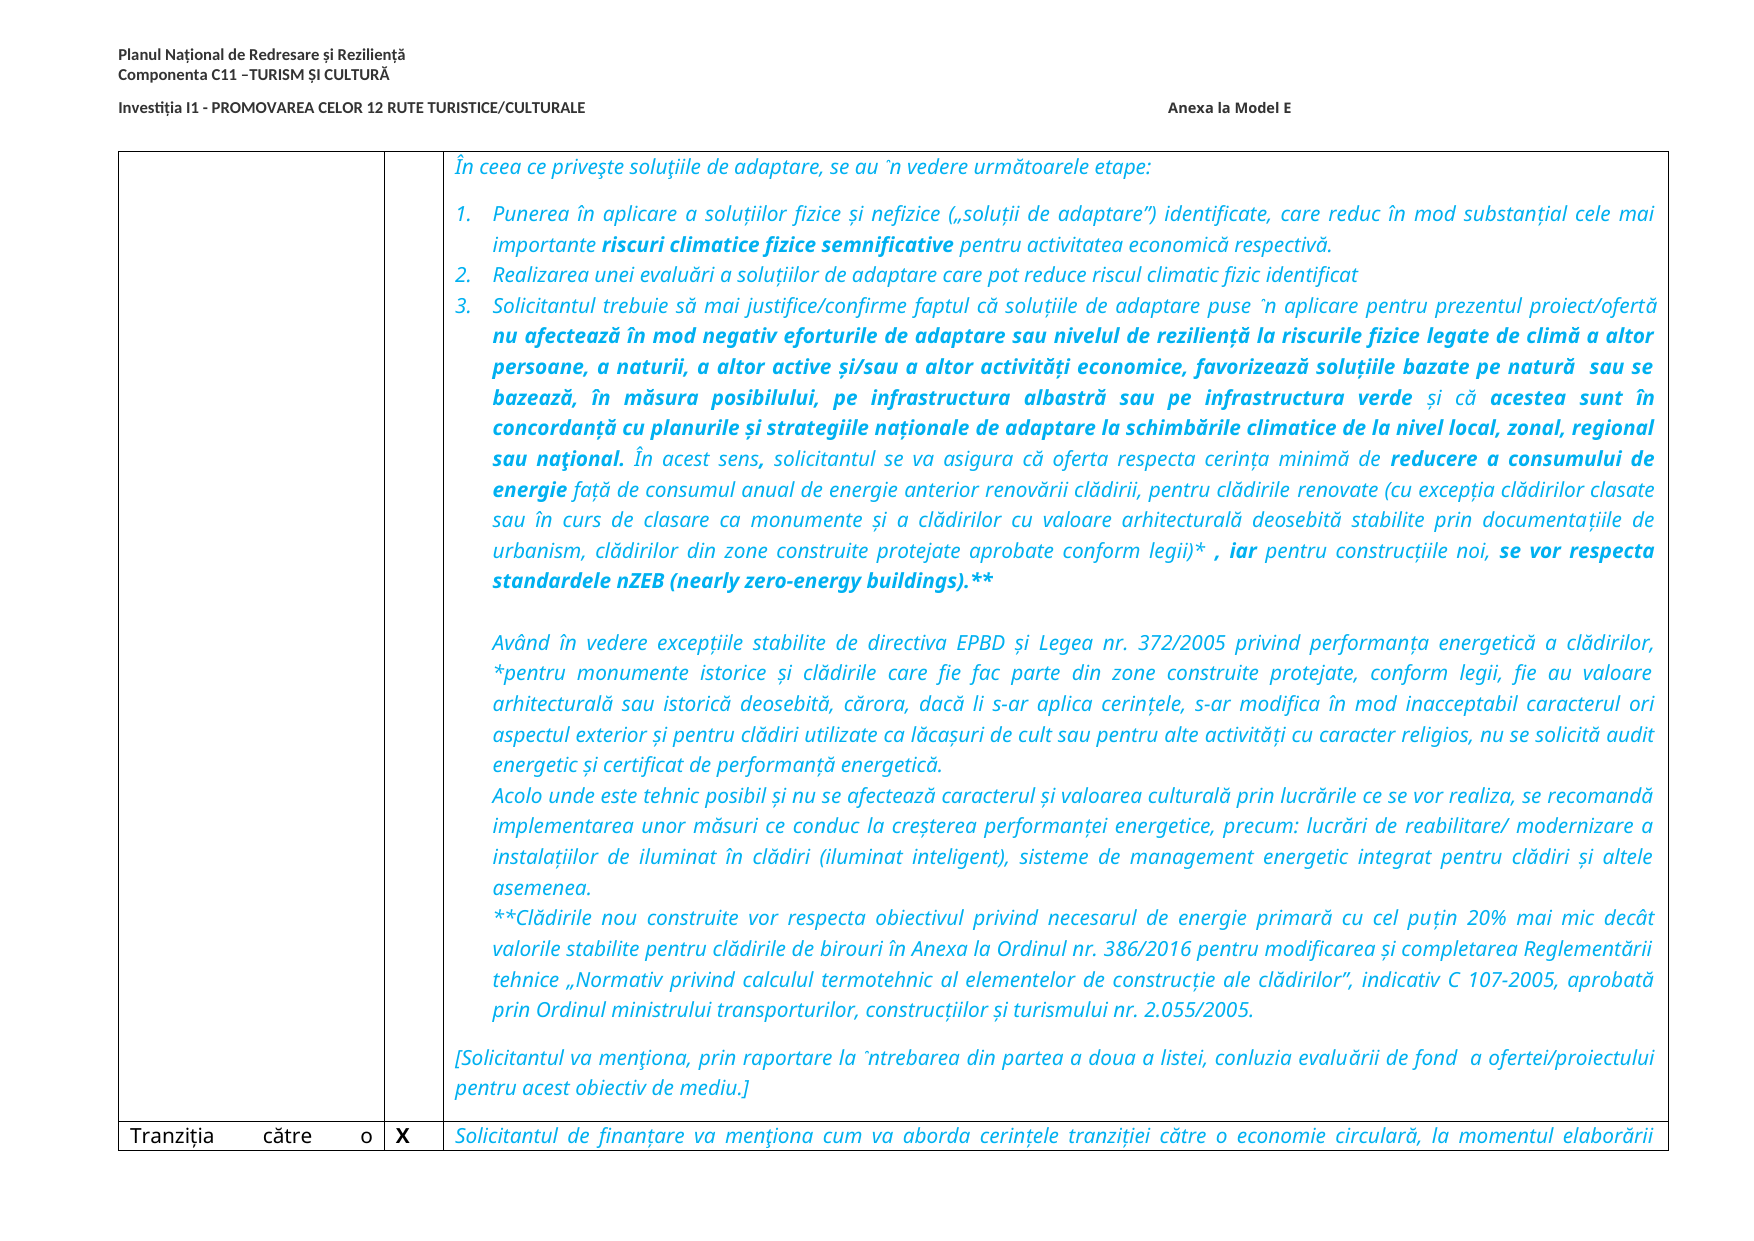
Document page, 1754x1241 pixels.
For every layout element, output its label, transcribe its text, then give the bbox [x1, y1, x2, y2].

table_cell X [385, 152, 443, 1121]
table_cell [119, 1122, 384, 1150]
table_cell X [385, 1122, 443, 1150]
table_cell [119, 152, 384, 1121]
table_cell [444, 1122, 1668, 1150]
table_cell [444, 152, 1668, 1121]
